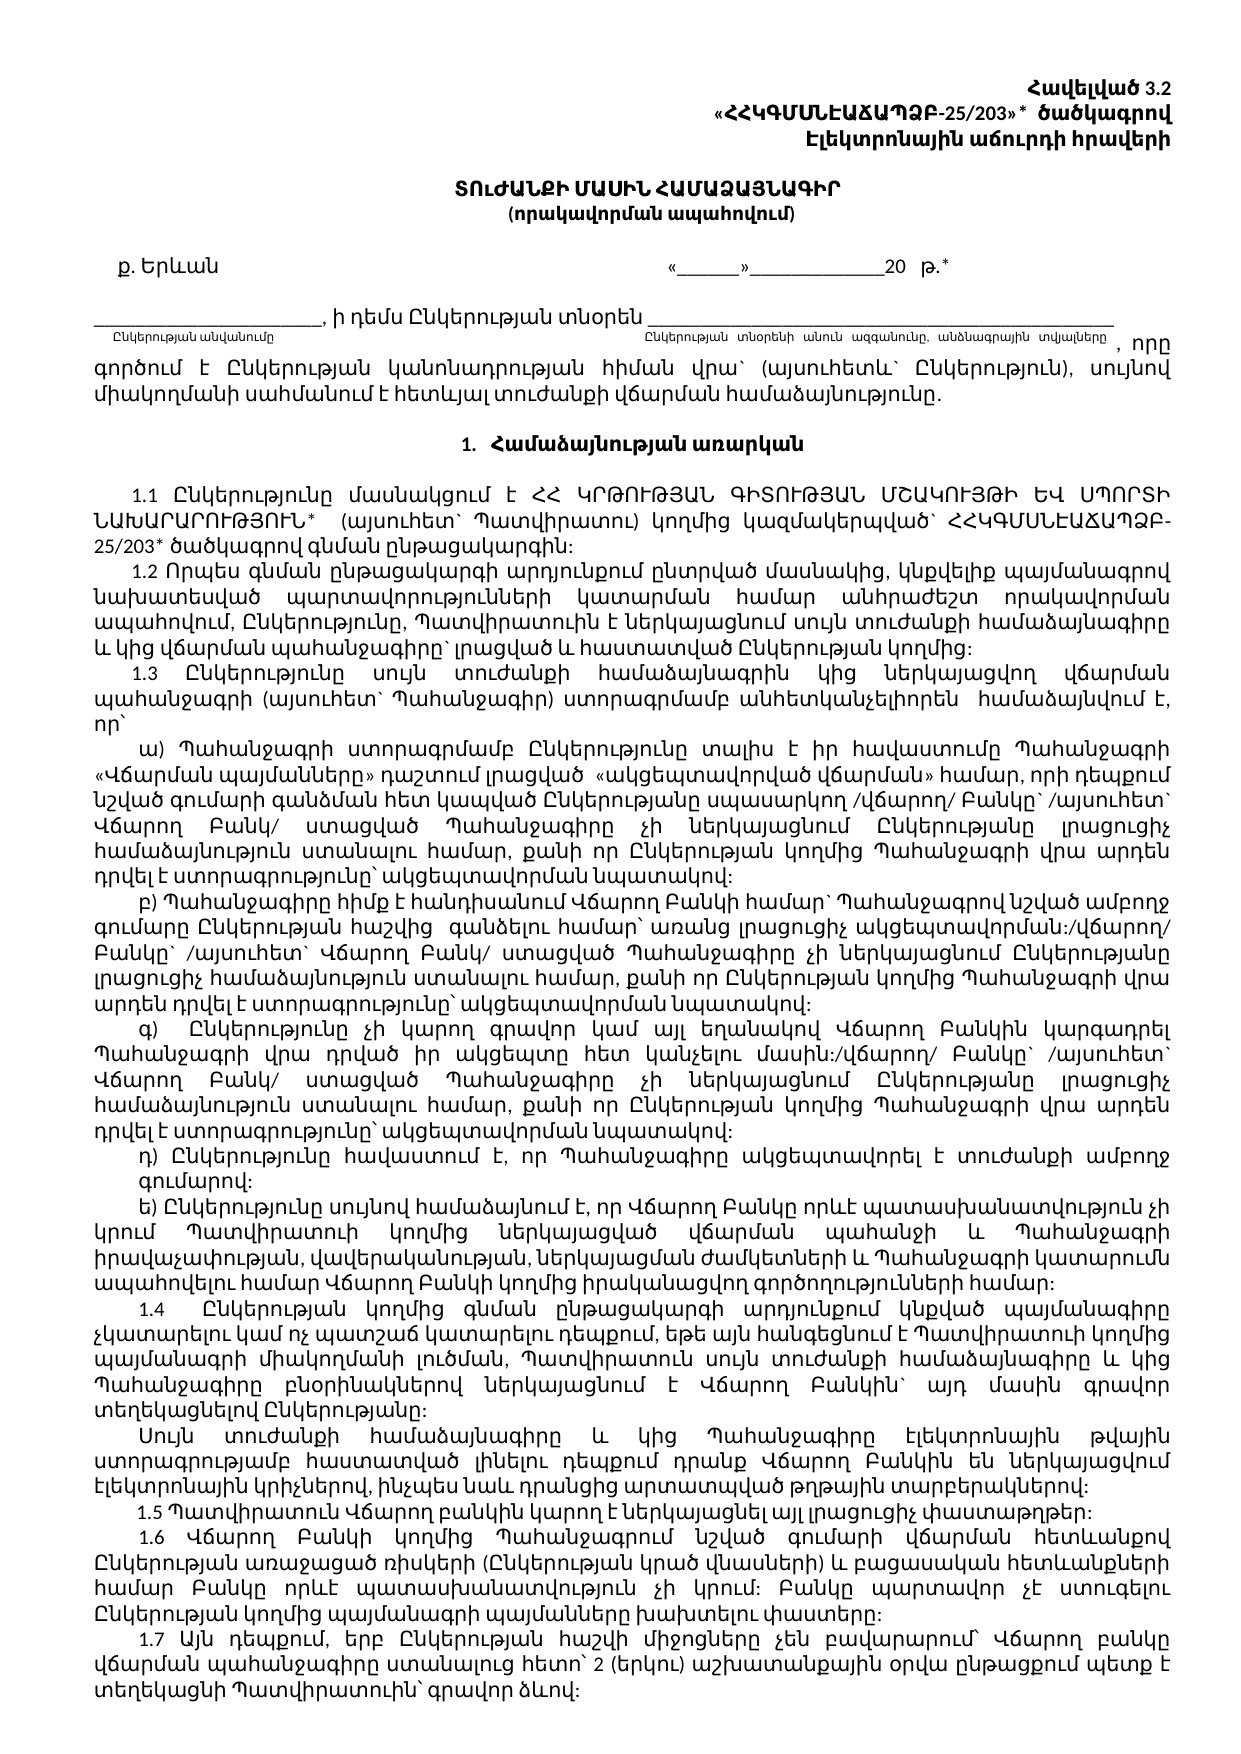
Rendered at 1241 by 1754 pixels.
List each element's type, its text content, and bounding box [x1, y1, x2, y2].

text ք. Երևան «______»_____________20 թ.* [94, 254, 1171, 279]
text «ՀՀԿԳՄՍՆԷԱՃԱՊՁԲ-25/203»* ծածկագրով [94, 100, 1171, 126]
text 1.1 Ընկերությունը մասնակցում է ՀՀ ԿՐԹՈՒԹՅԱՆ ԳԻՏՈՒԹՅԱՆ ՄՇԱԿՈՒՅԹԻ ԵՎ ՍՊՈՐՏԻ ՆԱԽԱՐԱՐՈՒԹՅՈՒՆ* (այսուհետ` Պատվիրատու) կողմից կազմակերպված` ՀՀԿԳՄՍՆԷԱՃԱՊՁԲ-25/203* ծածկագրով գնման ընթացակարգին: [94, 482, 1171, 559]
text ՏՈւԺԱՆՔԻ ՄԱՍԻՆ ՀԱՄԱՁԱՅՆԱԳԻՐ [94, 177, 1171, 202]
text 1. Համաձայնության առարկան [94, 432, 1171, 457]
text 1.2 Որպես գնման ընթացակարգի արդյունքում ընտրված մասնակից, կնքվելիք պայմանագրով նախատեսված պարտավորությունների կատարման համար անհրաժեշտ որակավորման ապահովում, Ընկերությունը, Պատվիրատուին է ներկայացնում սույն տուժանքի համաձայնագիրը և կից վճարման պահանջագիրը` լրացված և հաստատված Ընկերության կողմից: [94, 559, 1171, 660]
text 1.5 Պատվիրատուն Վճարող բանկին կարող է ներկայացնել այլ լրացուցիչ փաստաթղթեր: [94, 1499, 1171, 1524]
text ա) Պահանջագրի ստորագրմամբ Ընկերությունը տալիս է իր հավաստումը Պահանջագրի «Վճարման պայմանները» դաշտում լրացված «ակցեպտավորված վճարման» համար, որի դեպքում նշված գումարի գանձման հետ կապված Ընկերությանը սպասարկող /վճարող/ Բանկը` /այսուհետ` Վճարող Բանկ/ ստացված Պահանջագիրը չի ներկայացնում Ընկերությանը լրացուցիչ համաձայնություն ստանալու համար, քանի որ Ընկերության կողմից Պահանջագրի վրա արդեն դրվել է ստորագրությունը՝ ակցեպտավորման նպատակով: [94, 737, 1171, 889]
text 1.3 Ընկերությունը սույն տուժանքի համաձայնագրին կից ներկայացվող վճարման պահանջագրի (այսուհետ` Պահանջագիր) ստորագրմամբ անհետկանչելիորեն համաձայնվում է, որ՝ [94, 660, 1171, 737]
text Ընկերության անվանումը Ընկերության տնօրենի անուն ազգանունը, անձնագրային տվյալները , որը գործում է Ընկերության կանոնադրության հիման վրա` (այսուհետև` Ընկերություն), սույնով միակողմանի սահմանում է հետևյալ տուժանքի վճարման համաձայնությունը. [94, 330, 1171, 406]
text 1.4 Ընկերության կողմից գնման ընթացակարգի արդյունքում կնքված պայմանագիրը չկատարելու կամ ոչ պատշաճ կատարելու դեպքում, եթե այն հանգեցնում է Պատվիրատուի կողմից պայմանագրի միակողմանի լուծման, Պատվիրատուն սույն տուժանքի համաձայնագիրը և կից Պահանջագիրը բնօրինակներով ներկայացնում է Վճարող Բանկին` այդ մասին գրավոր տեղեկացնելով Ընկերությանը: [94, 1296, 1171, 1423]
text դ) Ընկերությունը հավաստում է, որ Պահանջագիրը ակցեպտավորել է տուժանքի ամբողջ գումարով: [138, 1143, 1171, 1194]
text Էլեկտրոնային աճուրդի հրավերի [94, 126, 1171, 151]
text ______________________, ի դեմս Ընկերության տնօրեն _____________________________________________ [94, 304, 1171, 330]
text 1.7 Այն դեպքում, երբ Ընկերության հաշվի միջոցները չեն բավարարում՝ Վճարող բանկը վճարման պահանջագիրը ստանալուց հետո՝ 2 (երկու) աշխատանքային օրվա ընթացքում պետք է տեղեկացնի Պատվիրատուին՝ գրավոր ձևով: [94, 1626, 1171, 1702]
text ե) Ընկերությունը սույնով համաձայնում է, որ Վճարող Բանկը որևէ պատասխանատվություն չի կրում Պատվիրատուի կողմից ներկայացված վճարման պահանջի և Պահանջագրի իրավաչափության, վավերականության, ներկայացման ժամկետների և Պահանջագրի կատարումն ապահովելու համար Վճարող Բանկի կողմից իրականացվող գործողությունների համար: [94, 1194, 1171, 1296]
text 1.6 Վճարող Բանկի կողմից Պահանջագրում նշված գումարի վճարման հետևանքով Ընկերության առաջացած ռիսկերի (Ընկերության կրած վնասների) և բացասական հետևանքների համար Բանկը որևէ պատասխանատվություն չի կրում: Բանկը պարտավոր չէ ստուգելու Ընկերության կողմից պայմանագրի պայմանները խախտելու փաստերը: [94, 1524, 1171, 1626]
text Սույն տուժանքի համաձայնագիրը և կից Պահանջագիրը էլեկտրոնային թվային ստորագրությամբ հաստատված լինելու դեպքում դրանք Վճարող Բանկին են ներկայացվում էլեկտրոնային կրիչներով, ինչպես նաև դրանցից արտատպված թղթային տարբերակներով: [94, 1423, 1171, 1499]
text գ) Ընկերությունը չի կարող գրավոր կամ այլ եղանակով Վճարող Բանկին կարգադրել Պահանջագրի վրա դրված իր ակցեպտը հետ կանչելու մասին:/վճարող/ Բանկը` /այսուհետ` Վճարող Բանկ/ ստացված Պահանջագիրը չի ներկայացնում Ընկերությանը լրացուցիչ համաձայնություն ստանալու համար, քանի որ Ընկերության կողմից Պահանջագրի վրա արդեն դրվել է ստորագրությունը՝ ակցեպտավորման նպատակով: [94, 1016, 1171, 1143]
text Հավելված 3.2 [94, 75, 1171, 100]
text բ) Պահանջագիրը հիմք է հանդիսանում Վճարող Բանկի համար` Պահանջագրով նշված ամբողջ գումարը Ընկերության հաշվից գանձելու համար՝ առանց լրացուցիչ ակցեպտավորման:/վճարող/ Բանկը` /այսուհետ` Վճարող Բանկ/ ստացված Պահանջագիրը չի ներկայացնում Ընկերությանը լրացուցիչ համաձայնություն ստանալու համար, քանի որ Ընկերության կողմից Պահանջագրի վրա արդեն դրվել է ստորագրությունը՝ ակցեպտավորման նպատակով: [94, 889, 1171, 1016]
text (որակավորման ապահովում) [94, 202, 1171, 225]
